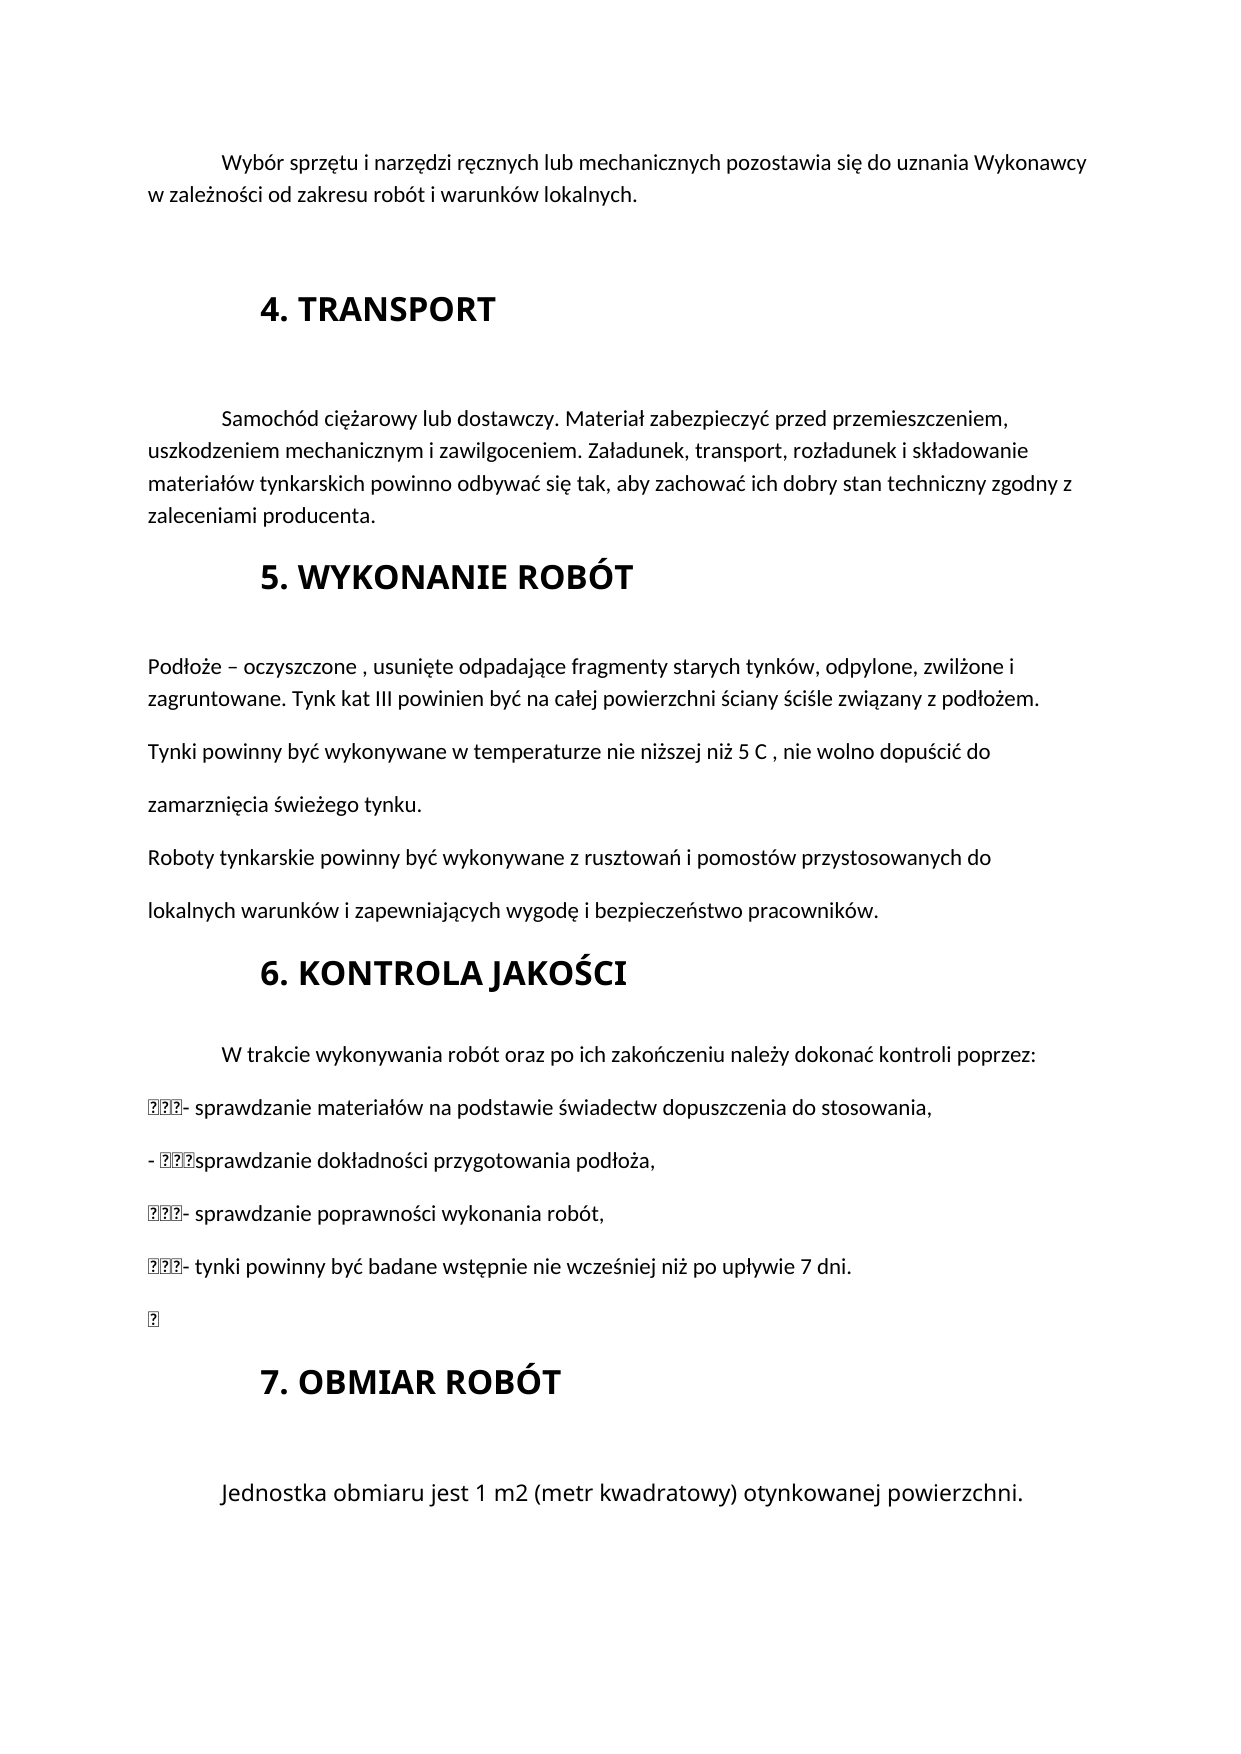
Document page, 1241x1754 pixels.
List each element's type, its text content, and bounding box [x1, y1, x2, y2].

list WYKONANIE ROBÓT [260, 554, 1093, 599]
text  [148, 1306, 1093, 1333]
text Roboty tynkarskie powinny być wykonywane z rusztowań i pomostów przystosowanych do [148, 843, 1093, 872]
text - sprawdzanie dokładności przygotowania podłoża, [148, 1146, 1093, 1174]
text Wybór sprzętu i narzędzi ręcznych lub mechanicznych pozostawia się do uznania Wykonawcy w zależności od zakresu robót i warunków lokalnych. [148, 148, 1093, 208]
text - sprawdzanie poprawności wykonania robót, [148, 1199, 1093, 1227]
text Jednostka obmiaru jest (metr kwadratowy) otynkowanej powierzchni. [148, 1477, 1093, 1508]
text Tynki powinny być wykonywane w temperaturze nie niższej niż , nie wolno dopuścić do [148, 737, 1093, 766]
text W trakcie wykonywania robót oraz po ich zakończeniu należy dokonać kontroli poprzez: [148, 1040, 1093, 1068]
text zamarznięcia świeżego tynku. [148, 791, 1093, 818]
text Podłoże – oczyszczone , usunięte odpadające fragmenty starych tynków, odpylone, zwilżone i zagruntowane. Tynk kat III powinien być na całej powierzchni ściany ściśle związany z podłożem. [148, 652, 1093, 712]
text Samochód ciężarowy lub dostawczy. Materiał zabezpieczyć przed przemieszczeniem, uszkodzeniem mechanicznym i zawilgoceniem. Załadunek, transport, rozładunek i składowanie materiałów tynkarskich powinno odbywać się tak, aby zachować ich dobry stan techniczny zgodny z zaleceniami producenta. [148, 404, 1093, 529]
text lokalnych warunków i zapewniających wygodę i bezpieczeństwo pracowników. [148, 897, 1093, 924]
list KONTROLA JAKOŚCI [260, 949, 1093, 995]
list TRANSPORT [260, 286, 1093, 331]
text - sprawdzanie materiałów na podstawie świadectw dopuszczenia do stosowania, [148, 1093, 1093, 1121]
text - tynki powinny być badane wstępnie nie wcześniej niż po upływie 7 dni. [148, 1252, 1093, 1281]
list OBMIAR ROBÓT [260, 1358, 1093, 1404]
